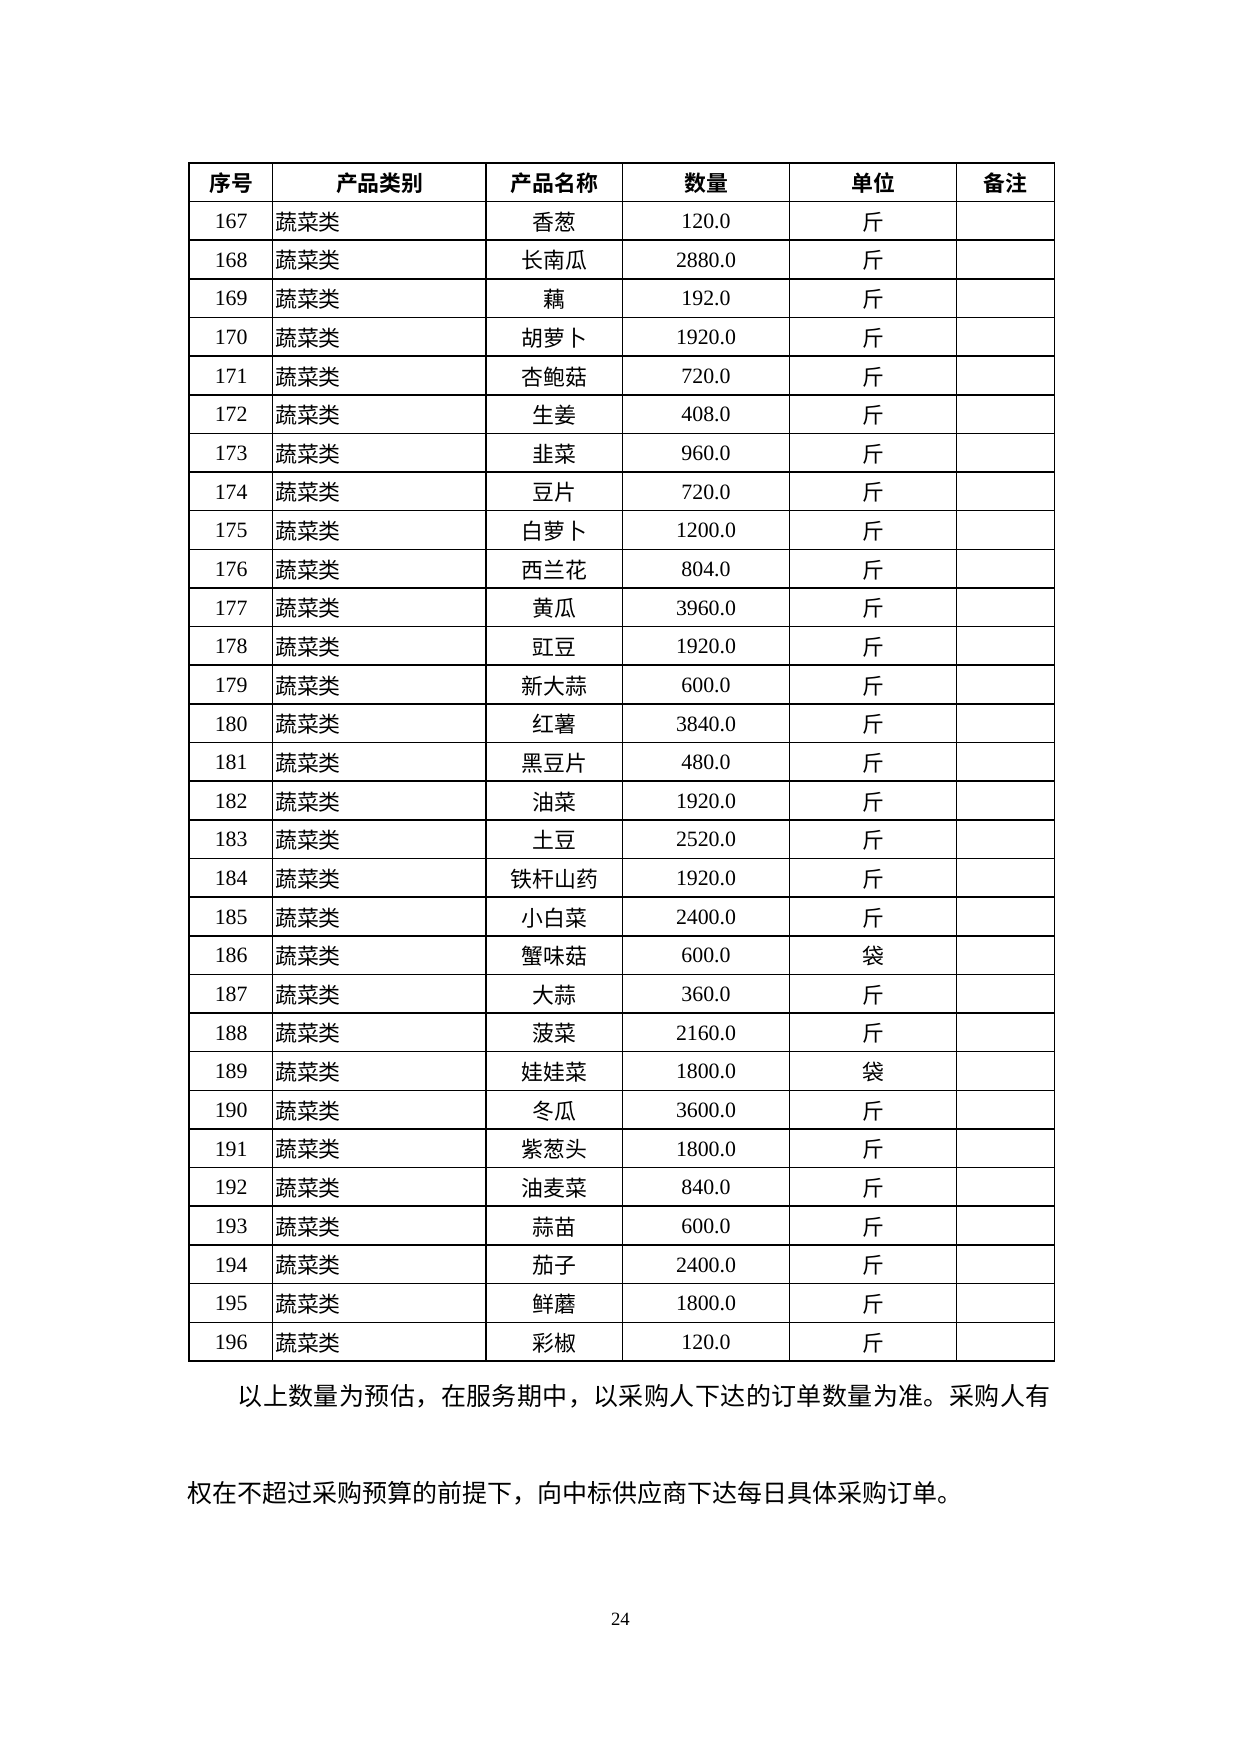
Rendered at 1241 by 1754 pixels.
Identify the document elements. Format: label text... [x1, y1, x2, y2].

table_cell 蔬菜类 [273, 396, 485, 432]
table_cell 彩椒 [487, 1323, 622, 1360]
table_cell 斤 [790, 666, 956, 703]
table_cell [957, 1284, 1054, 1321]
table_cell 铁杆山药 [487, 859, 622, 896]
table_cell 168 [190, 241, 272, 278]
table_cell 小白菜 [487, 898, 622, 935]
table_cell 斤 [790, 550, 956, 587]
table_cell 蒜苗 [487, 1207, 622, 1244]
table_cell [957, 821, 1054, 858]
table_header 产品类别 [273, 164, 485, 201]
table_cell 蔬菜类 [273, 357, 485, 394]
table_cell 斤 [790, 589, 956, 626]
table_cell 斤 [790, 1168, 956, 1205]
table_cell 冬瓜 [487, 1091, 622, 1128]
table_cell 480.0 [623, 743, 789, 780]
table_cell [957, 241, 1054, 278]
table_cell 蔬菜类 [273, 1323, 485, 1360]
table_cell [957, 743, 1054, 780]
table_cell 蔬菜类 [273, 859, 485, 896]
table_cell 蔬菜类 [273, 1284, 485, 1321]
table_cell [957, 1323, 1054, 1360]
table_cell 600.0 [623, 937, 789, 973]
table_cell 蔬菜类 [273, 1052, 485, 1089]
table_cell 188 [190, 1014, 272, 1051]
table_cell 1800.0 [623, 1130, 789, 1167]
table_cell 蟹味菇 [487, 937, 622, 973]
table_cell 斤 [790, 705, 956, 742]
table_cell 191 [190, 1130, 272, 1167]
table_cell 120.0 [623, 1323, 789, 1360]
table_cell 190 [190, 1091, 272, 1128]
table_cell 172 [190, 396, 272, 432]
table_cell 娃娃菜 [487, 1052, 622, 1089]
text 以上数量为预估，在服务期中，以采购人下达的订单数量为准。采购人有权在不超过采购预算的前提下，向中标供应商下达每日具体采购订单。 [187, 1362, 1053, 1524]
table_cell 斤 [790, 318, 956, 355]
table_cell 2880.0 [623, 241, 789, 278]
table_cell 斤 [790, 511, 956, 548]
table_header 序号 [190, 164, 272, 201]
table_header 数量 [623, 164, 789, 201]
table_cell 169 [190, 280, 272, 317]
table_cell 蔬菜类 [273, 705, 485, 742]
table_cell 蔬菜类 [273, 1246, 485, 1283]
table_cell 斤 [790, 280, 956, 317]
table_cell 185 [190, 898, 272, 935]
table_cell [957, 1130, 1054, 1167]
table_header 备注 [957, 164, 1054, 201]
table_cell [957, 898, 1054, 935]
table_cell 黑豆片 [487, 743, 622, 780]
table_cell 油菜 [487, 782, 622, 819]
table_cell 斤 [790, 241, 956, 278]
table_cell 1920.0 [623, 782, 789, 819]
table_cell 1920.0 [623, 859, 789, 896]
table_cell 蔬菜类 [273, 898, 485, 935]
table_cell 鲜蘑 [487, 1284, 622, 1321]
table_cell 斤 [790, 782, 956, 819]
table_cell 韭菜 [487, 434, 622, 471]
table_cell 3960.0 [623, 589, 789, 626]
table_cell 斤 [790, 898, 956, 935]
table_cell 蔬菜类 [273, 318, 485, 355]
table_cell [957, 511, 1054, 548]
table_cell 192 [190, 1168, 272, 1205]
table_cell 斤 [790, 202, 956, 239]
table_cell 斤 [790, 821, 956, 858]
table_cell [957, 859, 1054, 896]
table_cell [957, 1014, 1054, 1051]
table_cell 蔬菜类 [273, 821, 485, 858]
table_cell [957, 318, 1054, 355]
table_cell 187 [190, 975, 272, 1012]
table_cell 189 [190, 1052, 272, 1089]
table_cell 167 [190, 202, 272, 239]
table_cell 183 [190, 821, 272, 858]
table_cell 186 [190, 937, 272, 973]
table_cell 2520.0 [623, 821, 789, 858]
table_cell 黄瓜 [487, 589, 622, 626]
table_cell 175 [190, 511, 272, 548]
table_cell 斤 [790, 859, 956, 896]
table_cell 蔬菜类 [273, 473, 485, 510]
table_cell 藕 [487, 280, 622, 317]
table_cell 178 [190, 627, 272, 664]
table_cell 120.0 [623, 202, 789, 239]
table_cell [957, 1246, 1054, 1283]
table_cell 油麦菜 [487, 1168, 622, 1205]
table_cell 181 [190, 743, 272, 780]
table_cell [957, 357, 1054, 394]
table_cell 蔬菜类 [273, 1207, 485, 1244]
table_cell 173 [190, 434, 272, 471]
table_cell 斤 [790, 1284, 956, 1321]
table_cell [957, 937, 1054, 973]
table_cell 1800.0 [623, 1284, 789, 1321]
table_cell 600.0 [623, 1207, 789, 1244]
table_cell 豆片 [487, 473, 622, 510]
table_cell 蔬菜类 [273, 666, 485, 703]
table_cell [957, 782, 1054, 819]
table_cell 720.0 [623, 357, 789, 394]
table_cell 182 [190, 782, 272, 819]
table_cell [957, 1052, 1054, 1089]
table_cell [957, 705, 1054, 742]
table_cell 斤 [790, 1014, 956, 1051]
table_cell 170 [190, 318, 272, 355]
table_cell 胡萝卜 [487, 318, 622, 355]
table_cell [957, 1091, 1054, 1128]
table_cell 184 [190, 859, 272, 896]
table_cell 1800.0 [623, 1052, 789, 1089]
table_cell 196 [190, 1323, 272, 1360]
table_cell 斤 [790, 357, 956, 394]
table_cell 171 [190, 357, 272, 394]
table_cell 白萝卜 [487, 511, 622, 548]
table_cell 176 [190, 550, 272, 587]
table_cell 斤 [790, 1207, 956, 1244]
table_cell 蔬菜类 [273, 1014, 485, 1051]
table_cell 斤 [790, 975, 956, 1012]
table_cell 斤 [790, 1130, 956, 1167]
table_cell 408.0 [623, 396, 789, 432]
table_header 单位 [790, 164, 956, 201]
table_cell 杏鲍菇 [487, 357, 622, 394]
table_cell 2160.0 [623, 1014, 789, 1051]
table_cell [957, 550, 1054, 587]
table_cell 斤 [790, 743, 956, 780]
table_cell 斤 [790, 1091, 956, 1128]
table_cell 蔬菜类 [273, 743, 485, 780]
table_cell 豇豆 [487, 627, 622, 664]
table_cell 新大蒜 [487, 666, 622, 703]
table_cell 斤 [790, 396, 956, 432]
table_cell 红薯 [487, 705, 622, 742]
table_cell 840.0 [623, 1168, 789, 1205]
table_cell 香葱 [487, 202, 622, 239]
table_cell 紫葱头 [487, 1130, 622, 1167]
table_cell [957, 202, 1054, 239]
table_cell 2400.0 [623, 1246, 789, 1283]
table_header 产品名称 [487, 164, 622, 201]
table_cell 蔬菜类 [273, 627, 485, 664]
table_cell 茄子 [487, 1246, 622, 1283]
table_cell 蔬菜类 [273, 202, 485, 239]
table_cell 174 [190, 473, 272, 510]
table_cell 生姜 [487, 396, 622, 432]
table_cell 1200.0 [623, 511, 789, 548]
table_cell 177 [190, 589, 272, 626]
table_cell 蔬菜类 [273, 937, 485, 973]
table_cell 蔬菜类 [273, 434, 485, 471]
table_cell 2400.0 [623, 898, 789, 935]
table_cell 蔬菜类 [273, 280, 485, 317]
table_cell 斤 [790, 1323, 956, 1360]
table_cell 蔬菜类 [273, 1130, 485, 1167]
table_cell 600.0 [623, 666, 789, 703]
table_cell 长南瓜 [487, 241, 622, 278]
table_cell 蔬菜类 [273, 511, 485, 548]
table_cell 193 [190, 1207, 272, 1244]
table_cell 土豆 [487, 821, 622, 858]
table_cell 蔬菜类 [273, 1168, 485, 1205]
table_cell 斤 [790, 1246, 956, 1283]
table_cell 194 [190, 1246, 272, 1283]
table_cell 3600.0 [623, 1091, 789, 1128]
table_cell 3840.0 [623, 705, 789, 742]
table_cell 蔬菜类 [273, 550, 485, 587]
table_cell 袋 [790, 1052, 956, 1089]
table_cell [957, 975, 1054, 1012]
table_cell [957, 434, 1054, 471]
table_cell [957, 666, 1054, 703]
table_cell 360.0 [623, 975, 789, 1012]
table_cell 720.0 [623, 473, 789, 510]
table_cell 195 [190, 1284, 272, 1321]
table_cell 西兰花 [487, 550, 622, 587]
table_cell 蔬菜类 [273, 1091, 485, 1128]
table_cell [957, 473, 1054, 510]
table_cell 蔬菜类 [273, 975, 485, 1012]
table_cell 蔬菜类 [273, 782, 485, 819]
table_cell [957, 589, 1054, 626]
table_cell 蔬菜类 [273, 589, 485, 626]
table_cell [957, 1207, 1054, 1244]
table_cell 179 [190, 666, 272, 703]
table_cell 1920.0 [623, 627, 789, 664]
table_cell 斤 [790, 627, 956, 664]
table_cell 192.0 [623, 280, 789, 317]
table_cell [957, 280, 1054, 317]
table_cell 菠菜 [487, 1014, 622, 1051]
table_cell 大蒜 [487, 975, 622, 1012]
table_cell 袋 [790, 937, 956, 973]
table_cell 蔬菜类 [273, 241, 485, 278]
table_cell 804.0 [623, 550, 789, 587]
table_cell 斤 [790, 434, 956, 471]
table_cell 斤 [790, 473, 956, 510]
table_cell 1920.0 [623, 318, 789, 355]
table_cell [957, 1168, 1054, 1205]
table_cell [957, 627, 1054, 664]
table_cell 960.0 [623, 434, 789, 471]
table_cell [957, 396, 1054, 432]
table_cell 180 [190, 705, 272, 742]
